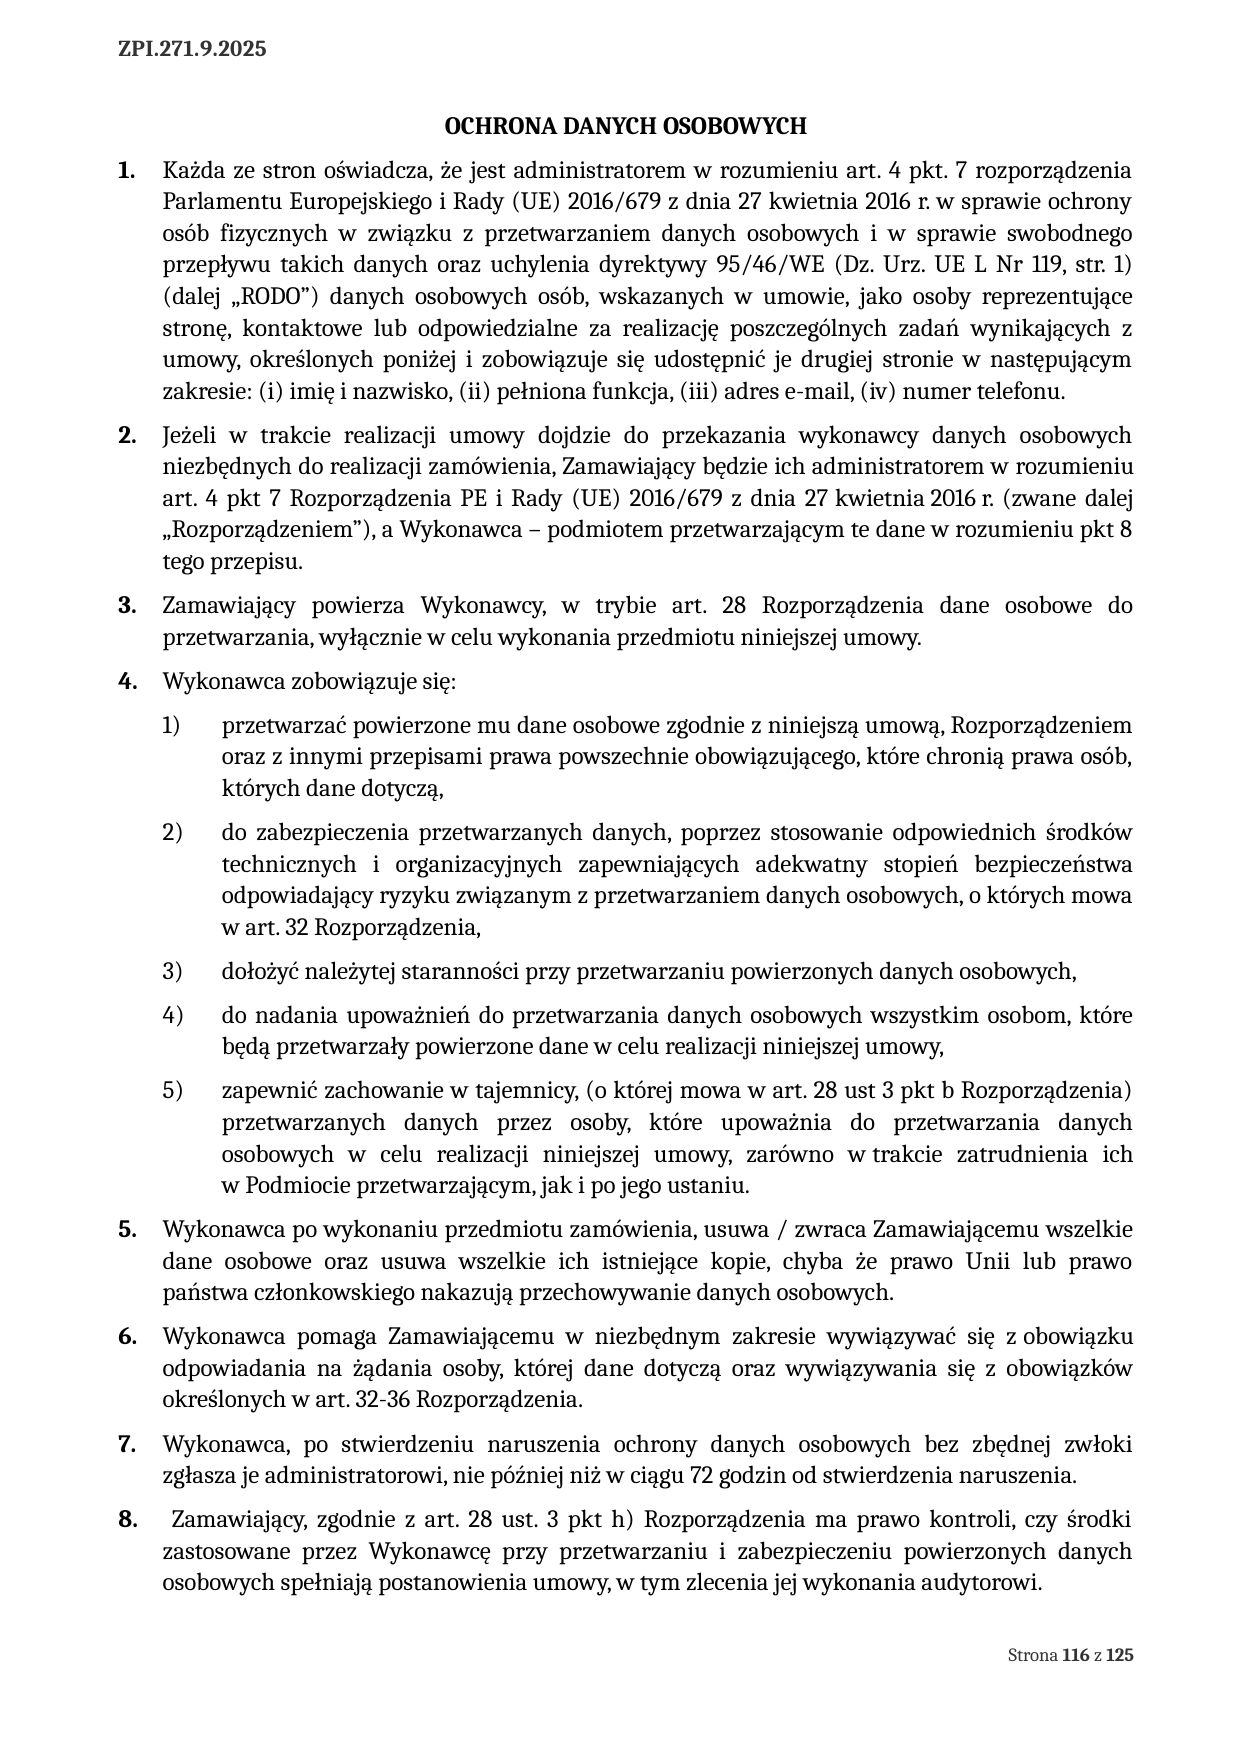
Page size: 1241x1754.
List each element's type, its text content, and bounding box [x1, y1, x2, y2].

list do nadania upoważnień do przetwarzania danych osobowych wszystkim osobom, które będą przetwarzały powierzone dane w celu realizacji niniejszej umowy, [162, 1001, 1134, 1061]
list zapewnić zachowanie w tajemnicy, (o której mowa w art. 28 ust 3 pkt b Rozporządzenia) przetwarzanych danych przez osoby, które upoważnia do przetwarzania danych osobowych w celu realizacji niniejszej umowy, zarówno w trakcie zatrudnienia ich w Podmiocie przetwarzającym, jak i po jego ustaniu. [162, 1076, 1134, 1200]
list Każda ze stron oświadcza, że jest administratorem w rozumieniu art. 4 pkt. 7 rozporządzenia Parlamentu Europejskiego i Rady (UE) 2016/679 z dnia 27 kwietnia 2016 r. w sprawie ochrony osób fizycznych w związku z przetwarzaniem danych osobowych i w sprawie swobodnego przepływu takich danych oraz uchylenia dyrektywy 95/46/WE (Dz. Urz. UE L Nr 119, str. 1) (dalej „RODO”) danych osobowych osób, wskazanych w umowie, jako osoby reprezentujące stronę, kontaktowe lub odpowiedzialne za realizację poszczególnych zadań wynikających z umowy, określonych poniżej i zobowiązuje się udostępnić je drugiej stronie w następującym zakresie: (i) imię i nazwisko, (ii) pełniona funkcja, (iii) adres e-mail, (iv) numer telefonu. [118, 156, 1134, 405]
list do zabezpieczenia przetwarzanych danych, poprzez stosowanie odpowiednich środków technicznych i organizacyjnych zapewniających adekwatny stopień bezpieczeństwa odpowiadający ryzyku związanym z przetwarzaniem danych osobowych, o których mowa w art. 32 Rozporządzenia, [162, 818, 1134, 941]
list Wykonawca pomaga Zamawiającemu w niezbędnym zakresie wywiązywać się z obowiązku odpowiadania na żądania osoby, której dane dotyczą oraz wywiązywania się z obowiązków określonych w art. 32-36 Rozporządzenia. [118, 1322, 1134, 1414]
list Zamawiający powierza Wykonawcy, w trybie art. 28 Rozporządzenia dane osobowe do przetwarzania, wyłącznie w celu wykonania przedmiotu niniejszej umowy. [118, 591, 1134, 651]
text Ochrona danych osobowych [118, 112, 1134, 140]
list dołożyć należytej staranności przy przetwarzaniu powierzonych danych osobowych, [162, 957, 1134, 985]
list Jeżeli w trakcie realizacji umowy dojdzie do przekazania wykonawcy danych osobowych niezbędnych do realizacji zamówienia, Zamawiający będzie ich administratorem w rozumieniu art. 4 pkt 7 Rozporządzenia PE i Rady (UE) 2016/679 z dnia 27 kwietnia 2016 r. (zwane dalej „Rozporządzeniem”), a Wykonawca – podmiotem przetwarzającym te dane w rozumieniu pkt 8 tego przepisu. [118, 421, 1134, 576]
list Wykonawca po wykonaniu przedmiotu zamówienia, usuwa / zwraca Zamawiającemu wszelkie dane osobowe oraz usuwa wszelkie ich istniejące kopie, chyba że prawo Unii lub prawo państwa członkowskiego nakazują przechowywanie danych osobowych. [118, 1215, 1134, 1307]
list Zamawiający, zgodnie z art. 28 ust. 3 pkt h) Rozporządzenia ma prawo kontroli, czy środki zastosowane przez Wykonawcę przy przetwarzaniu i zabezpieczeniu powierzonych danych osobowych spełniają postanowienia umowy, w tym zlecenia jej wykonania audytorowi. [118, 1505, 1134, 1597]
list Wykonawca zobowiązuje się: [118, 667, 1134, 695]
list przetwarzać powierzone mu dane osobowe zgodnie z niniejszą umową, Rozporządzeniem oraz z innymi przepisami prawa powszechnie obowiązującego, które chronią prawa osób, których dane dotyczą, [162, 711, 1134, 803]
list Wykonawca, po stwierdzeniu naruszenia ochrony danych osobowych bez zbędnej zwłoki zgłasza je administratorowi, nie później niż w ciągu 72 godzin od stwierdzenia naruszenia. [118, 1429, 1134, 1490]
